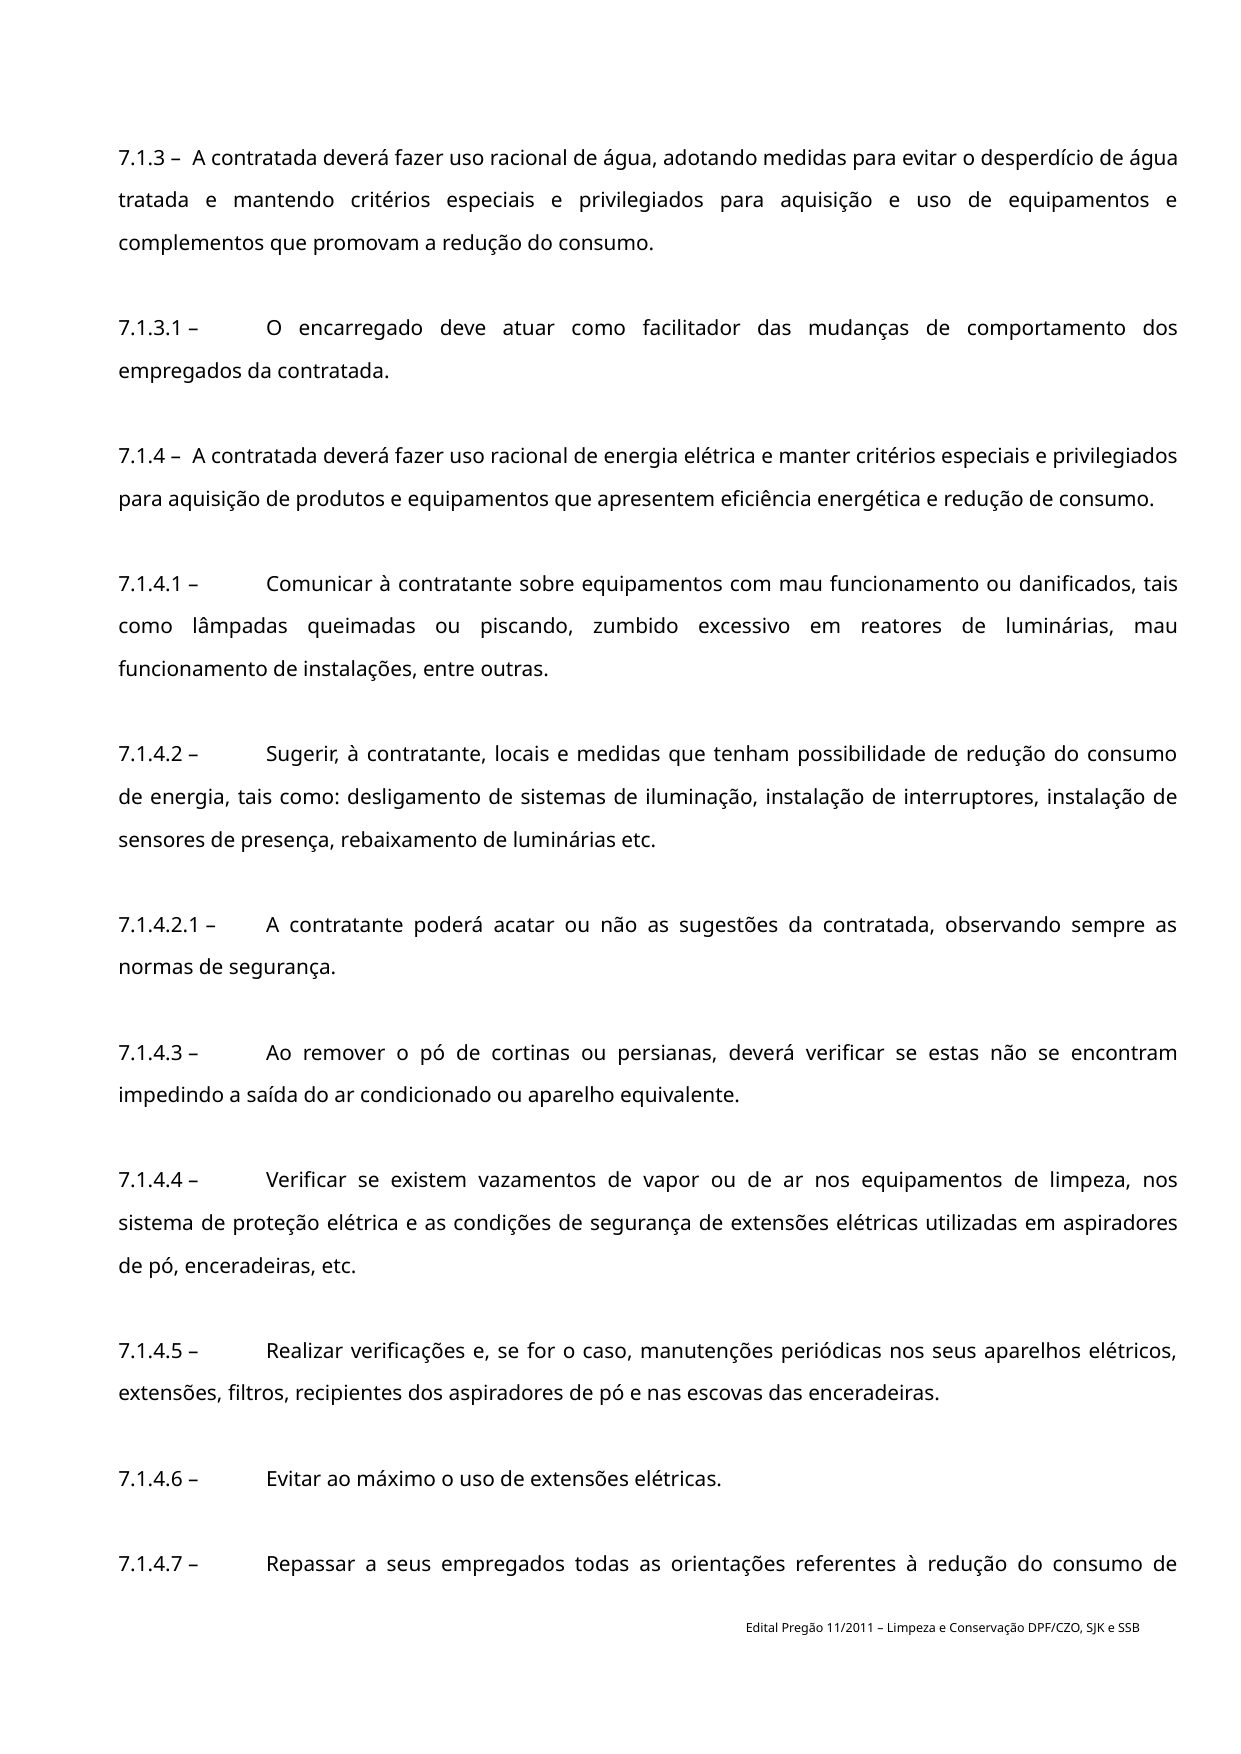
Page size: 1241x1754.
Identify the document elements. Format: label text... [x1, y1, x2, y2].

text 7.1.4.1 – Comunicar à contratante sobre equipamentos com mau funcionamento ou danificados, tais como lâmpadas queimadas ou piscando, zumbido excessivo em reatores de luminárias, mau funcionamento de instalações, entre outras. [118, 569, 1179, 683]
text 7.1.4.3 – Ao remover o pó de cortinas ou persianas, deverá verificar se estas não se encontram impedindo a saída do ar condicionado ou aparelho equivalente. [118, 1038, 1179, 1109]
text 7.1.3.1 – O encarregado deve atuar como facilitador das mudanças de comportamento dos empregados da contratada. [118, 313, 1179, 384]
text 7.1.4.4 – Verificar se existem vazamentos de vapor ou de ar nos equipamentos de limpeza, nos sistema de proteção elétrica e as condições de segurança de extensões elétricas utilizadas em aspiradores de pó, enceradeiras, etc. [118, 1166, 1179, 1279]
text 7.1.4 – A contratada deverá fazer uso racional de energia elétrica e manter critérios especiais e privilegiados para aquisição de produtos e equipamentos que apresentem eficiência energética e redução de consumo. [118, 441, 1179, 512]
text 7.1.4.5 – Realizar verificações e, se for o caso, manutenções periódicas nos seus aparelhos elétricos, extensões, filtros, recipientes dos aspiradores de pó e nas escovas das enceradeiras. [118, 1336, 1179, 1407]
text 7.1.4.2 – Sugerir, à contratante, locais e medidas que tenham possibilidade de redução do consumo de energia, tais como: desligamento de sistemas de iluminação, instalação de interruptores, instalação de sensores de presença, rebaixamento de luminárias etc. [118, 739, 1179, 853]
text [118, 1549, 1179, 1577]
text 7.1.3 – A contratada deverá fazer uso racional de água, adotando medidas para evitar o desperdício de água tratada e mantendo critérios especiais e privilegiados para aquisição e uso de equipamentos e complementos que promovam a redução do consumo. [118, 143, 1179, 257]
text 7.1.4.2.1 – A contratante poderá acatar ou não as sugestões da contratada, observando sempre as normas de segurança. [118, 910, 1179, 981]
text 7.1.4.6 – Evitar ao máximo o uso de extensões elétricas. [118, 1464, 1179, 1492]
